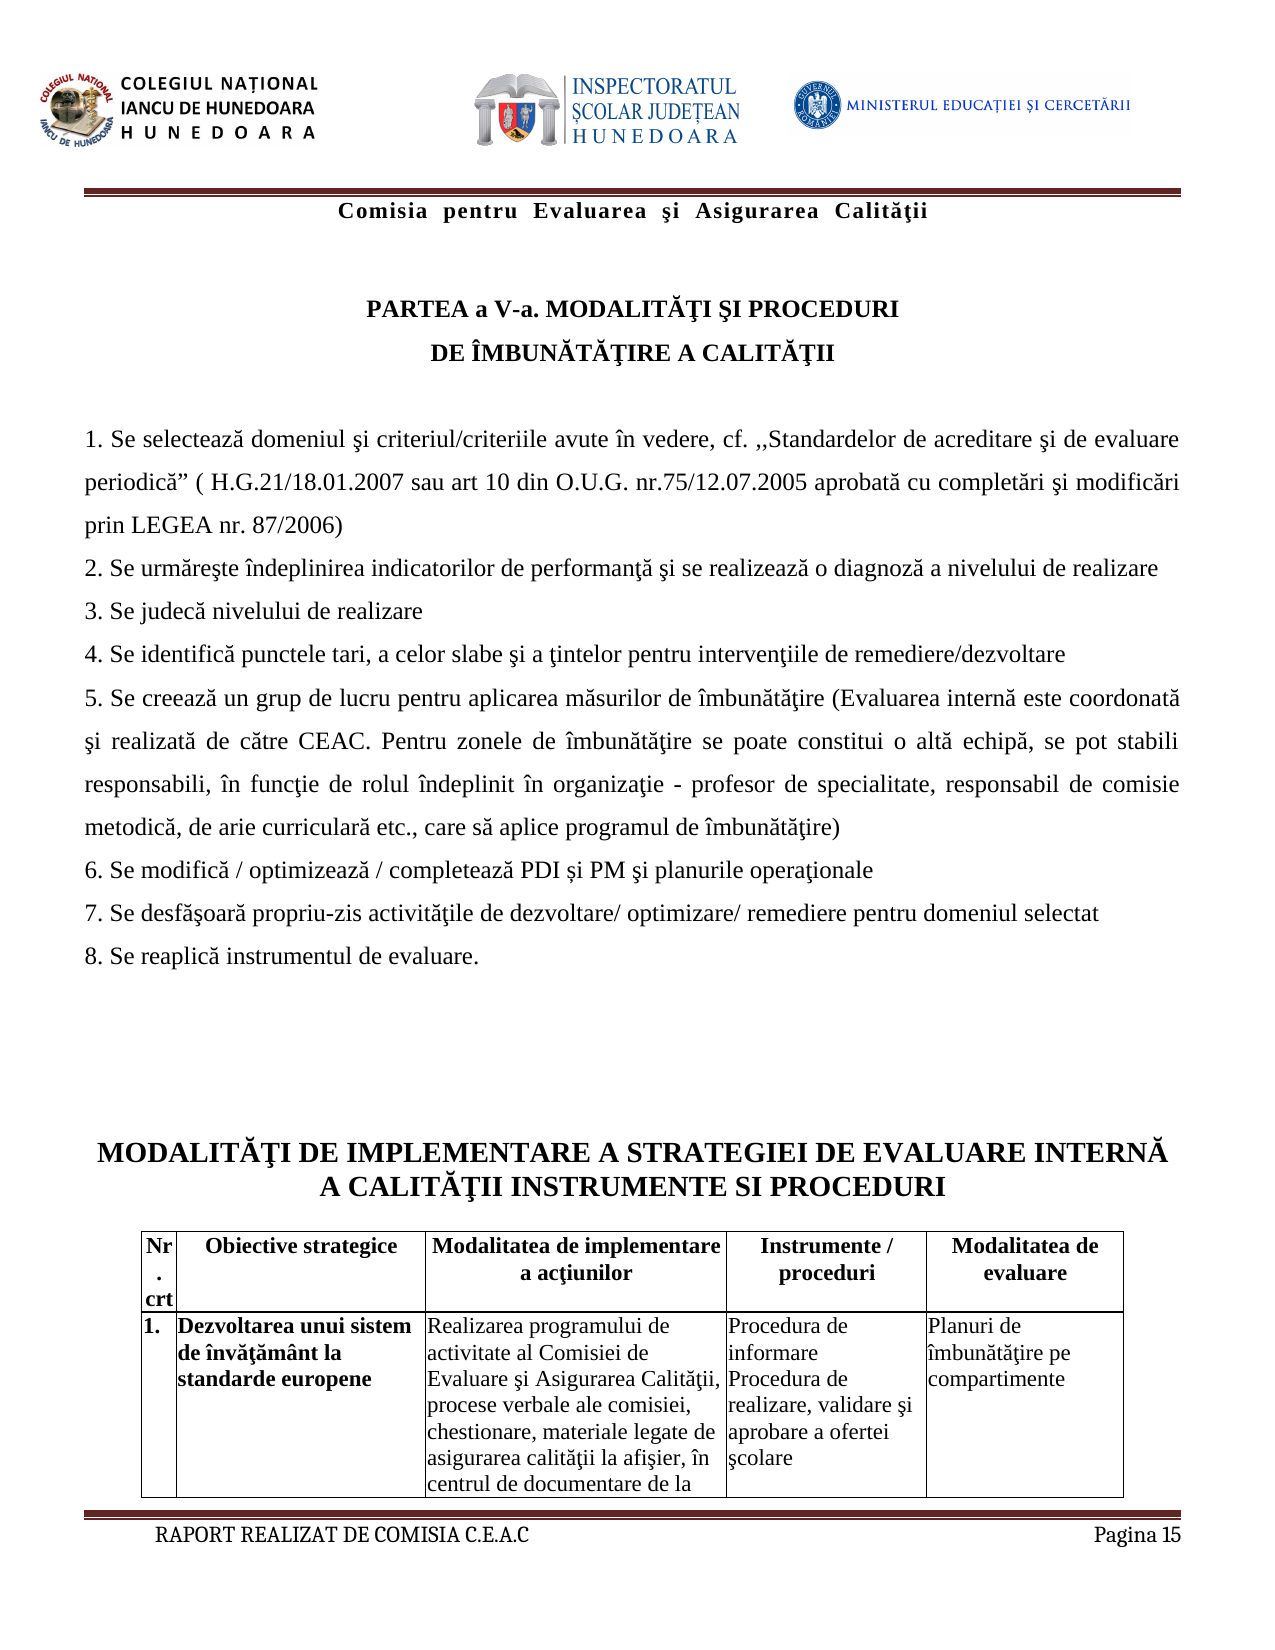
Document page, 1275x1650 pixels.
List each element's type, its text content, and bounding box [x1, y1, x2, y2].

text 6. Se modifică / optimizează / completează PDI și PM şi planurile operaţionale [84, 855, 1181, 884]
text 3. Se judecă nivelului de realizare [84, 596, 1181, 625]
picture [785, 73, 1131, 136]
table_header Modalitatea de implementare a acţiunilor [426, 1232, 726, 1311]
picture [471, 74, 740, 146]
text 8. Se reaplică instrumentul de evaluare. [84, 941, 1181, 970]
table_cell Procedura de informare Procedura de realizare, validare şi aprobare a ofertei şcolare [727, 1313, 926, 1497]
text PARTEA a V-a. MODALITĂŢI ŞI PROCEDURI [84, 294, 1181, 323]
table_cell 1. [142, 1313, 176, 1497]
table_header Nr. crt [142, 1232, 176, 1311]
text DE ÎMBUNĂTĂŢIRE A CALITĂŢII [84, 338, 1181, 366]
text 2. Se urmăreşte îndeplinirea indicatorilor de performanţă şi se realizează o diagnoză a nivelului de realizare [84, 553, 1181, 582]
text MODALITĂŢI DE IMPLEMENTARE A STRATEGIEI DE EVALUARE INTERNĂ A CALITĂŢII INSTRUMENTE SI PROCEDURI [84, 1135, 1181, 1202]
table_header Instrumente / proceduri [727, 1232, 926, 1311]
text 7. Se desfăşoară propriu-zis activităţile de dezvoltare/ optimizare/ remediere pentru domeniul selectat [84, 898, 1181, 927]
table_header Obiective strategice [177, 1232, 425, 1311]
text 5. Se creează un grup de lucru pentru aplicarea măsurilor de îmbunătăţire (Evaluarea internă este coordonată şi realizată de către CEAC. Pentru zonele de îmbunătăţire se poate constitui o altă echipă, se pot stabili responsabili, în funcţie de rolul îndeplinit în organizaţie - profesor de specialitate, responsabil de comisie metodică, de arie curriculară etc., care să aplice programul de îmbunătăţire) [84, 683, 1181, 841]
picture [40, 73, 318, 147]
table_header Modalitatea de evaluare [927, 1232, 1123, 1311]
text 1. Se selectează domeniul şi criteriul/criteriile avute în vedere, cf. ,,Standardelor de acreditare şi de evaluare periodică” ( H.G.21/18.01.2007 sau art 10 din O.U.G. nr.75/12.07.2005 aprobată cu completări şi modificări prin LEGEA nr. 87/2006) [84, 424, 1181, 539]
table_cell Dezvoltarea unui sistem de învăţământ la standarde europene [177, 1313, 425, 1497]
text 4. Se identifică punctele tari, a celor slabe şi a ţintelor pentru intervenţiile de remediere/dezvoltare [84, 639, 1181, 668]
table_cell Planuri de îmbunătăţire pe compartimente [927, 1313, 1123, 1497]
